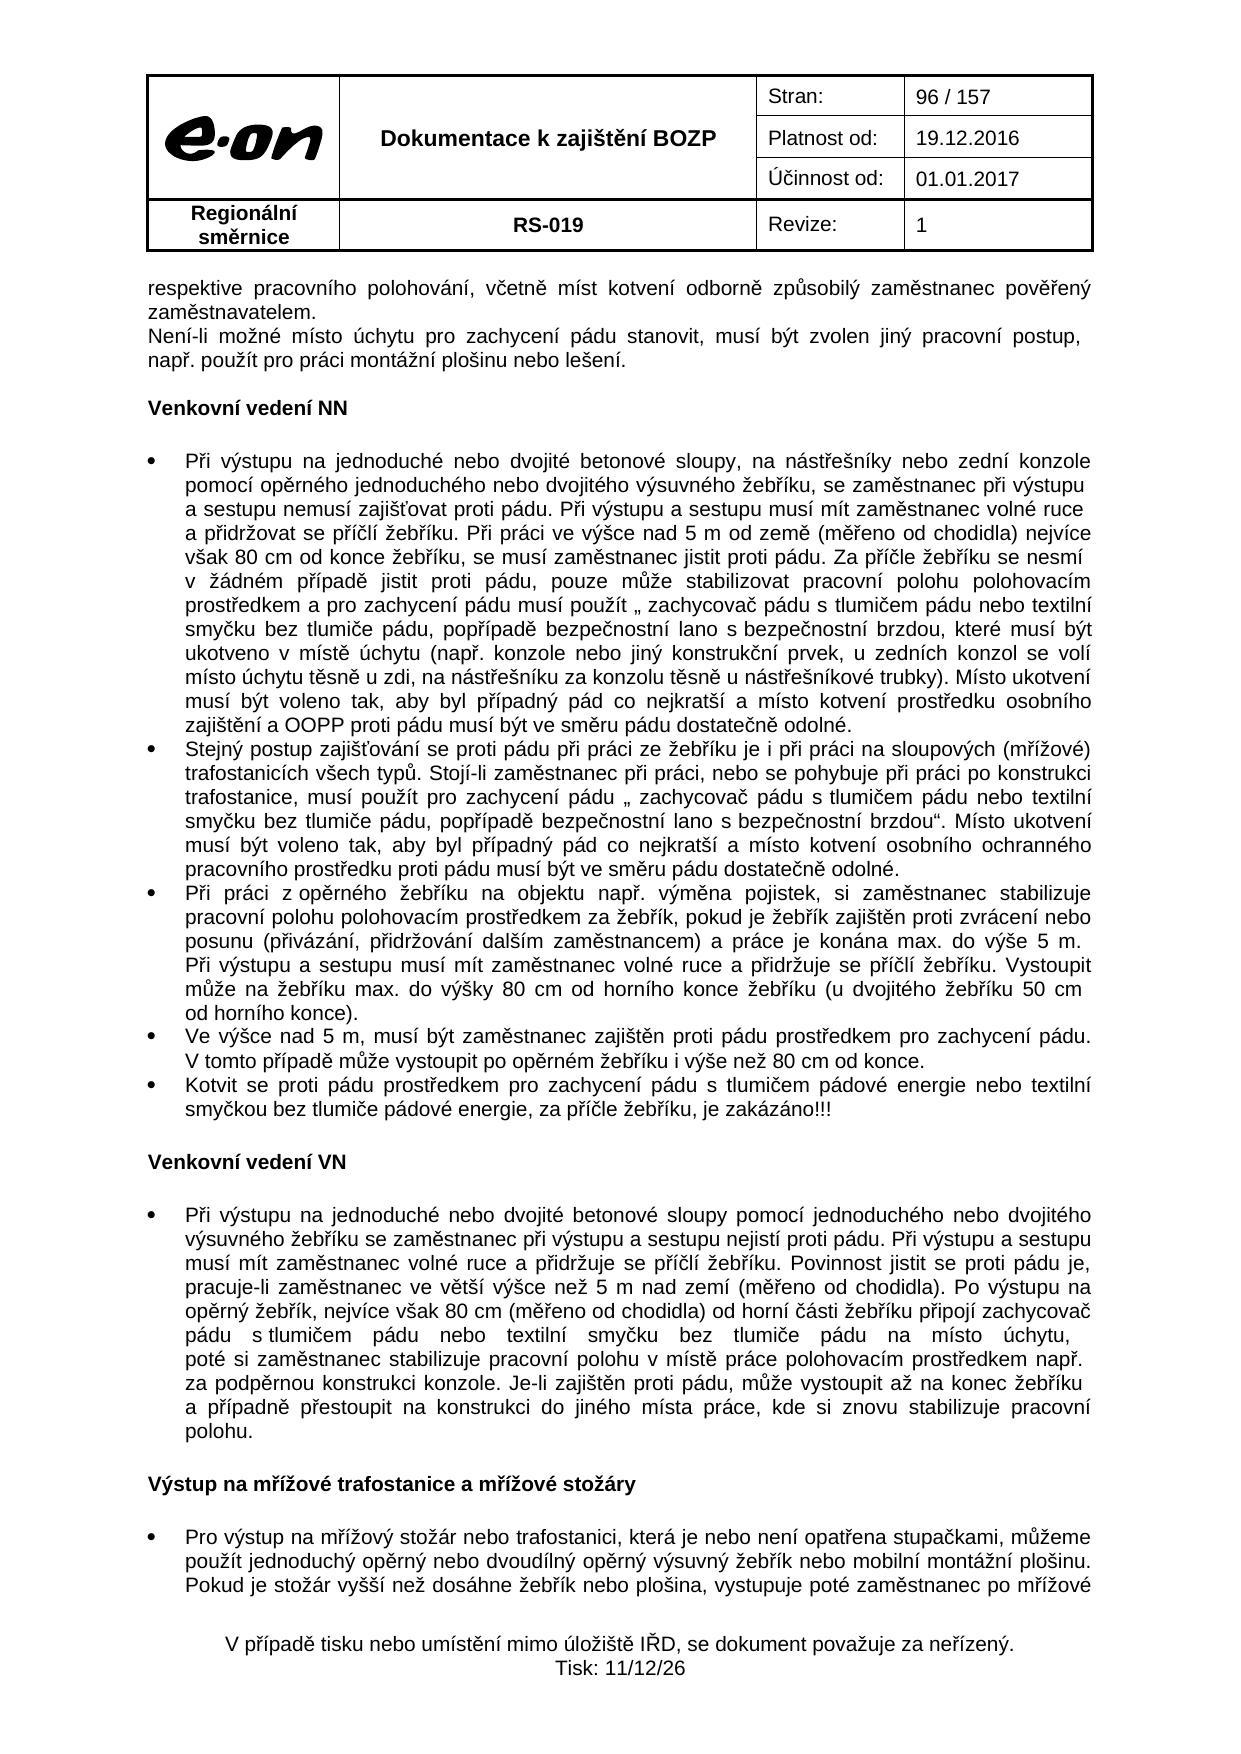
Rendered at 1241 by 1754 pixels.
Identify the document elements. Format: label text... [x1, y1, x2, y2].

list Při výstupu na jednoduché nebo dvojité betonové sloupy, na nástřešníky nebo zední konzole pomocí opěrného jednoduchého nebo dvojitého výsuvného žebříku, se zaměstnanec při výstupu a sestupu nemusí zajišťovat proti pádu. Při výstupu a sestupu musí mít zaměstnanec volné ruce a přidržovat se příčlí žebříku. Při práci ve výšce nad 5 m od země (měřeno od chodidla) nejvíce však 80 cm od konce žebříku, se musí zaměstnanec jistit proti pádu. Za příčle žebříku se nesmí v žádném případě jistit proti pádu, pouze může stabilizovat pracovní polohu polohovacím prostředkem a pro zachycení pádu musí použít „ zachycovač pádu s tlumičem pádu nebo textilní smyčku bez tlumiče pádu, popřípadě bezpečnostní lano s bezpečnostní brzdou, které musí být ukotveno v místě úchytu (např. konzole nebo jiný konstrukční prvek, u zedních konzol se volí místo úchytu těsně u zdi, na nástřešníku za konzolu těsně u nástřešníkové trubky). Místo ukotvení musí být voleno tak, aby byl případný pád co nejkratší a místo kotvení prostředku osobního zajištění a OOPP proti pádu musí být ve směru pádu dostatečně odolné. [148, 449, 1092, 737]
list Kotvit se proti pádu prostředkem pro zachycení pádu s tlumičem pádové energie nebo textilní smyčkou bez tlumiče pádové energie, za příčle žebříku, je zakázáno!!! [148, 1072, 1092, 1120]
text Není-li možné místo úchytu pro zachycení pádu stanovit, musí být zvolen jiný pracovní postup, např. použít pro práci montážní plošinu nebo lešení. [148, 324, 1092, 372]
list Při výstupu na jednoduché nebo dvojité betonové sloupy pomocí jednoduchého nebo dvojitého výsuvného žebříku se zaměstnanec při výstupu a sestupu nejistí proti pádu. Při výstupu a sestupu musí mít zaměstnanec volné ruce a přidržuje se příčlí žebříku. Povinnost jistit se proti pádu je, pracuje-li zaměstnanec ve větší výšce než 5 m nad zemí (měřeno od chodidla). Po výstupu na opěrný žebřík, nejvíce však 80 cm (měřeno od chodidla) od horní části žebříku připojí zachycovač pádu s tlumičem pádu nebo textilní smyčku bez tlumiče pádu na místo úchytu, poté si zaměstnanec stabilizuje pracovní polohu v místě práce polohovacím prostředkem např. za podpěrnou konstrukci konzole. Je-li zajištěn proti pádu, může vystoupit až na konec žebříku a případně přestoupit na konstrukci do jiného místa práce, kde si znovu stabilizuje pracovní polohu. [148, 1203, 1092, 1442]
text Venkovní vedení NN [148, 396, 1092, 420]
text Venkovní vedení VN [148, 1149, 1092, 1173]
text Výstup na mřížové trafostanice a mřížové stožáry [148, 1472, 1092, 1496]
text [148, 276, 1092, 324]
list Ve výšce nad 5 m, musí být zaměstnanec zajištěn proti pádu prostředkem pro zachycení pádu. V tomto případě může vystoupit po opěrném žebříku i výše než 80 cm od konce. [148, 1024, 1092, 1072]
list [148, 1525, 1092, 1597]
list Při práci z opěrného žebříku na objektu např. výměna pojistek, si zaměstnanec stabilizuje pracovní polohu polohovacím prostředkem za žebřík, pokud je žebřík zajištěn proti zvrácení nebo posunu (přivázání, přidržování dalším zaměstnancem) a práce je konána max. do výše 5 m. Při výstupu a sestupu musí mít zaměstnanec volné ruce a přidržuje se příčlí žebříku. Vystoupit může na žebříku max. do výšky 80 cm od horního konce žebříku (u dvojitého žebříku 50 cm od horního konce). [148, 881, 1092, 1024]
list Stejný postup zajišťování se proti pádu při práci ze žebříku je i při práci na sloupových (mřížové) trafostanicích všech typů. Stojí-li zaměstnanec při práci, nebo se pohybuje při práci po konstrukci trafostanice, musí použít pro zachycení pádu „ zachycovač pádu s tlumičem pádu nebo textilní smyčku bez tlumiče pádu, popřípadě bezpečnostní lano s bezpečnostní brzdou“. Místo ukotvení musí být voleno tak, aby byl případný pád co nejkratší a místo kotvení osobního ochranného pracovního prostředku proti pádu musí být ve směru pádu dostatečně odolné. [148, 737, 1092, 881]
